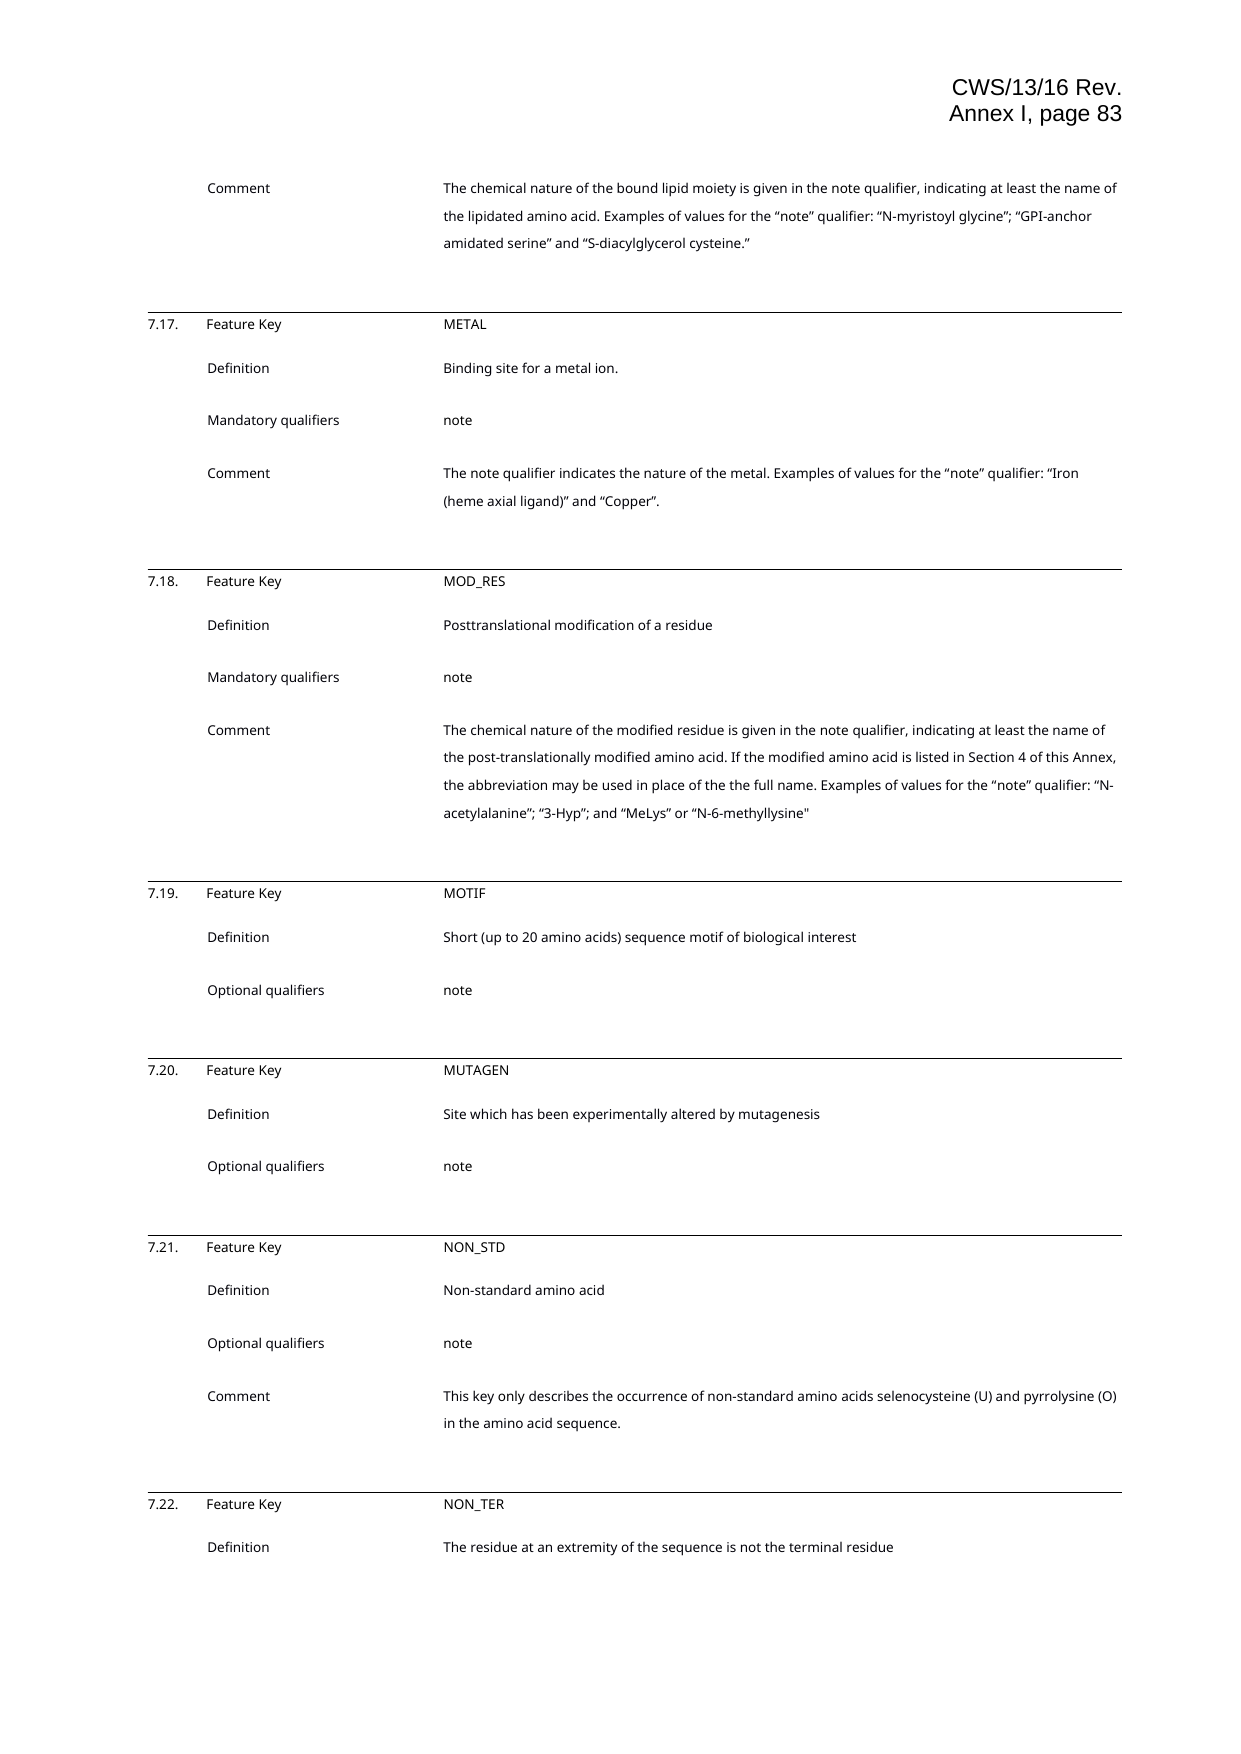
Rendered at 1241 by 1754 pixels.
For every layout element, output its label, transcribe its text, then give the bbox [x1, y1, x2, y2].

text Optional qualifiers note [207, 1334, 1122, 1352]
text Feature Key NON_TER [148, 1493, 1122, 1513]
text Definition Binding site for a metal ion. [207, 359, 1122, 377]
text Optional qualifiers note [207, 980, 1122, 999]
text Mandatory qualifiers note [207, 411, 1122, 430]
text Definition The residue at an extremity of the sequence is not the terminal residue [207, 1538, 1122, 1557]
text Comment This key only describes the occurrence of non-standard amino acids selenocysteine (U) and pyrrolysine (O) in the amino acid sequence. [207, 1387, 1122, 1433]
text Optional qualifiers note [207, 1157, 1122, 1176]
text Definition Short (up to 20 amino acids) sequence motif of biological interest [207, 928, 1122, 946]
text Definition Site which has been experimentally altered by mutagenesis [207, 1104, 1122, 1123]
text Feature Key METAL [148, 313, 1122, 334]
text Comment The chemical nature of the modified residue is given in the note qualifier, indicating at least the name of the post-translationally modified amino acid. If the modified amino acid is listed in Section 4 of this Annex, the abbreviation may be used in place of the the full name. Examples of values for the “note” qualifier: “N-acetylalanine”; “3-Hyp”; and “MeLys” or “N-6-methyllysine" [207, 721, 1122, 822]
text Comment The chemical nature of the bound lipid moiety is given in the note qualifier, indicating at least the name of the lipidated amino acid. Examples of values for the “note” qualifier: “N-myristoyl glycine”; “GPI-anchor amidated serine” and “S-diacylglycerol cysteine.” [207, 179, 1122, 253]
text Definition Non-standard amino acid [207, 1281, 1122, 1300]
text Feature Key MOTIF [148, 882, 1122, 903]
text Feature Key MUTAGEN [148, 1059, 1122, 1079]
text Feature Key MOD_RES [148, 570, 1122, 591]
text Comment The note qualifier indicates the nature of the metal. Examples of values for the “note” qualifier: “Iron (heme axial ligand)” and “Copper”. [207, 464, 1122, 510]
text Definition Posttranslational modification of a residue [207, 616, 1122, 634]
text Mandatory qualifiers note [207, 668, 1122, 687]
text Feature Key NON_STD [148, 1236, 1122, 1256]
